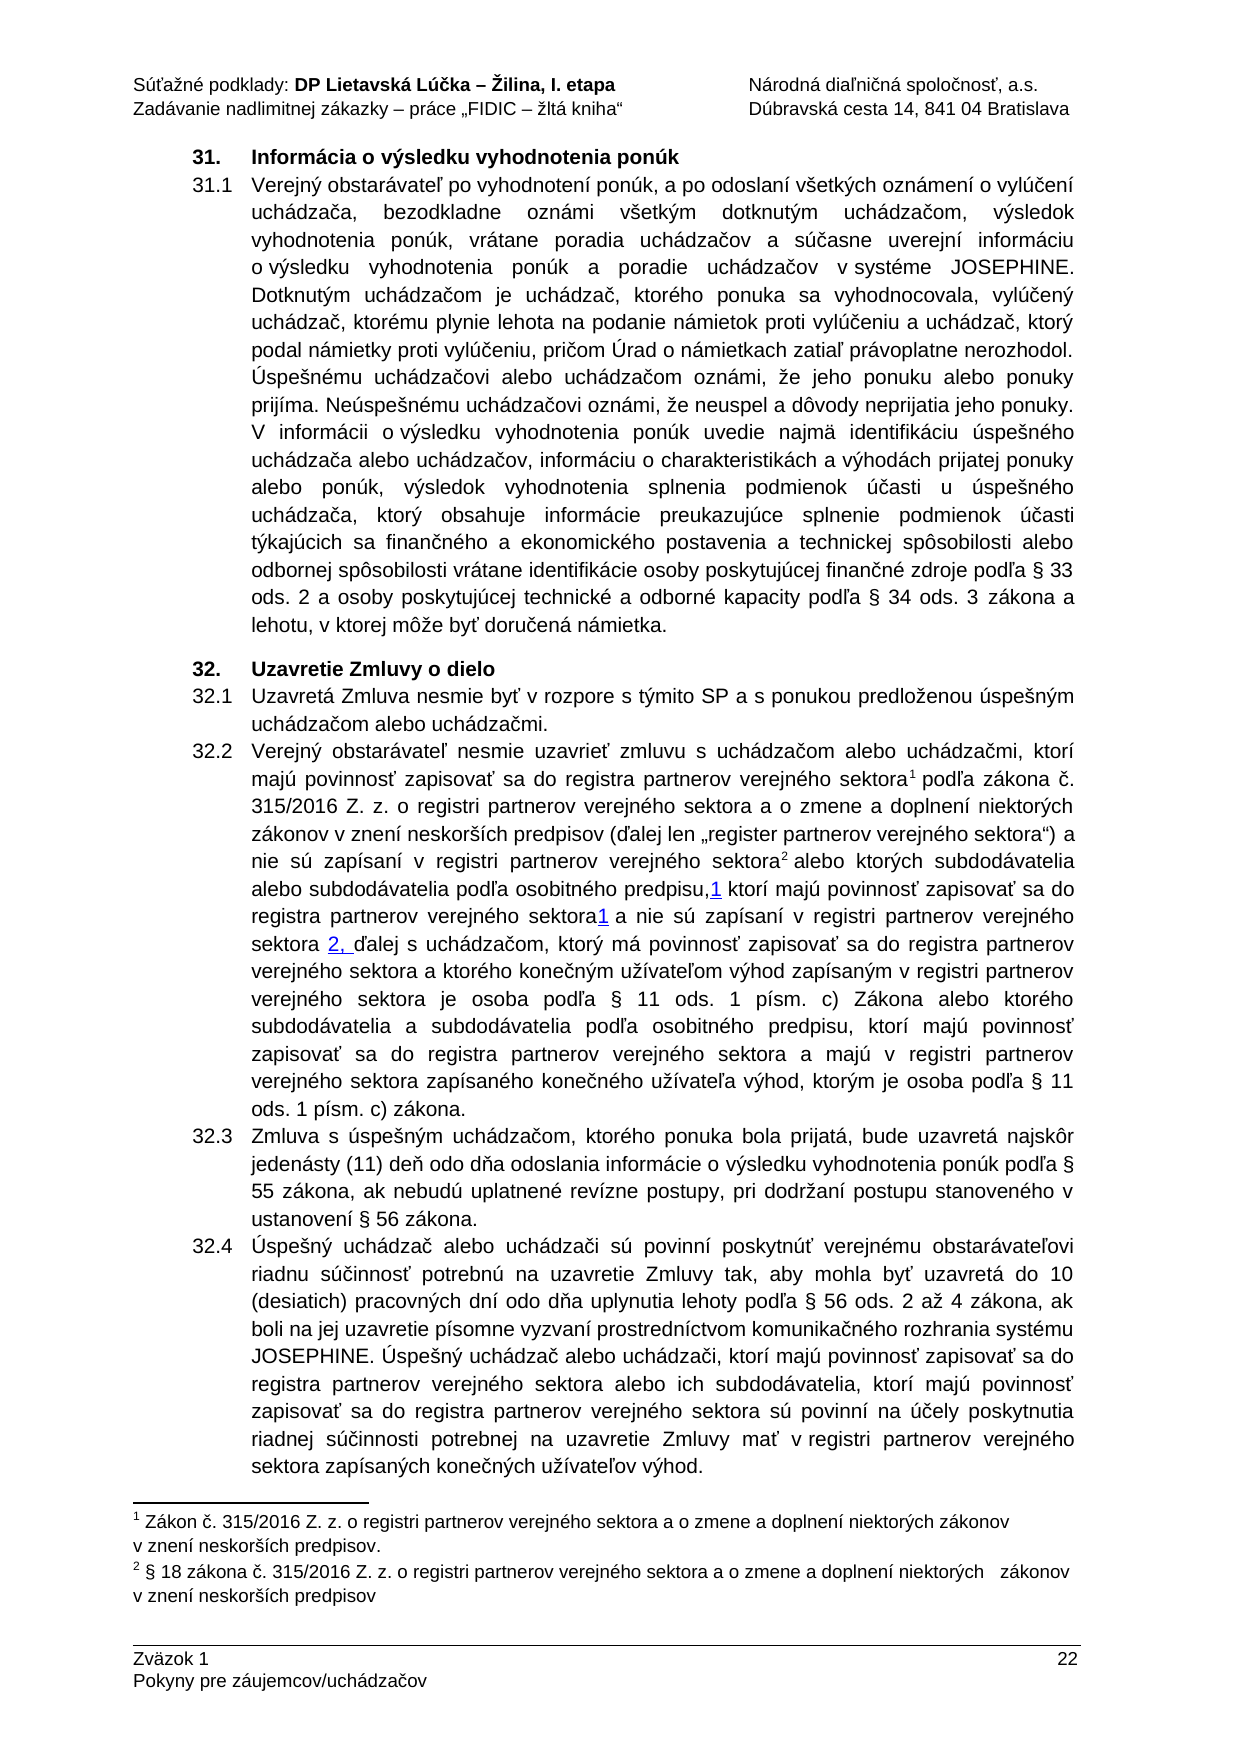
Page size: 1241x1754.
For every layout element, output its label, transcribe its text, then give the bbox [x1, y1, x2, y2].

list Úspešný uchádzač alebo uchádzači sú povinní poskytnúť verejnému obstarávateľovi riadnu súčinnosť potrebnú na uzavretie Zmluvy tak, aby mohla byť uzavretá do 10 (desiatich) pracovných dní odo dňa uplynutia lehoty podľa § 56 ods. 2 až 4 zákona, ak boli na jej uzavretie písomne vyzvaní prostredníctvom komunikačného rozhrania systému JOSEPHINE. Úspešný uchádzač alebo uchádzači, ktorí majú povinnosť zapisovať sa do registra partnerov verejného sektora alebo ich subdodávatelia, ktorí majú povinnosť zapisovať sa do registra partnerov verejného sektora sú povinní na účely poskytnutia riadnej súčinnosti potrebnej na uzavretie Zmluvy mať v registri partnerov verejného sektora zapísaných konečných užívateľov výhod. [192, 1234, 1075, 1478]
list Zmluva s úspešným uchádzačom, ktorého ponuka bola prijatá, bude uzavretá najskôr jedenásty (11) deň odo dňa odoslania informácie o výsledku vyhodnotenia ponúk podľa § 55 zákona, ak nebudú uplatnené revízne postupy, pri dodržaní postupu stanoveného v ustanovení § 56 zákona. [192, 1124, 1075, 1231]
list Verejný obstarávateľ po vyhodnotení ponúk, a po odoslaní všetkých oznámení o vylúčení uchádzača, bezodkladne oznámi všetkým dotknutým uchádzačom, výsledok vyhodnotenia ponúk, vrátane poradia uchádzačov a súčasne uverejní informáciu o výsledku vyhodnotenia ponúk a poradie uchádzačov v systéme JOSEPHINE. Dotknutým uchádzačom je uchádzač, ktorého ponuka sa vyhodnocovala, vylúčený uchádzač, ktorému plynie lehota na podanie námietok proti vylúčeniu a uchádzač, ktorý podal námietky proti vylúčeniu, pričom Úrad o námietkach zatiaľ právoplatne nerozhodol. Úspešnému uchádzačovi alebo uchádzačom oznámi, že jeho ponuku alebo ponuky prijíma. Neúspešnému uchádzačovi oznámi, že neuspel a dôvody neprijatia jeho ponuky. V informácii o výsledku vyhodnotenia ponúk uvedie najmä identifikáciu úspešného uchádzača alebo uchádzačov, informáciu o charakteristikách a výhodách prijatej ponuky alebo ponúk, výsledok vyhodnotenia splnenia podmienok účasti u úspešného uchádzača, ktorý obsahuje informácie preukazujúce splnenie podmienok účasti týkajúcich sa finančného a ekonomického postavenia a technickej spôsobilosti alebo odbornej spôsobilosti vrátane identifikácie osoby poskytujúcej finančné zdroje podľa § 33 ods. 2 a osoby poskytujúcej technické a odborné kapacity podľa § 34 ods. 3 zákona a lehotu, v ktorej môže byť doručená námietka. [192, 173, 1075, 637]
subtitle Informácia o výsledku vyhodnotenia ponúk [192, 145, 1075, 169]
subtitle Uzavretie Zmluvy o dielo [192, 657, 1075, 681]
list Verejný obstarávateľ nesmie uzavrieť zmluvu s uchádzačom alebo uchádzačmi, ktorí majú povinnosť zapisovať sa do registra partnerov verejného sektora podľa zákona č. 315/2016 Z. z. o registri partnerov verejného sektora a o zmene a doplnení niektorých zákonov v znení neskorších predpisov (ďalej len „register partnerov verejného sektora“) a nie sú zapísaní v registri partnerov verejného sektora alebo ktorých subdodávatelia alebo subdodávatelia podľa osobitného predpisu,1 ktorí majú povinnosť zapisovať sa do registra partnerov verejného sektora1 a nie sú zapísaní v registri partnerov verejného sektora 2, ďalej s uchádzačom, ktorý má povinnosť zapisovať sa do registra partnerov verejného sektora a ktorého konečným užívateľom výhod zapísaným v registri partnerov verejného sektora je osoba podľa § 11 ods. 1 písm. c) Zákona alebo ktorého subdodávatelia a subdodávatelia podľa osobitného predpisu, ktorí majú povinnosť zapisovať sa do registra partnerov verejného sektora a majú v registri partnerov verejného sektora zapísaného konečného užívateľa výhod, ktorým je osoba podľa § 11 ods. 1 písm. c) zákona. [192, 739, 1075, 1121]
list Uzavretá Zmluva nesmie byť v rozpore s týmito SP a s ponukou predloženou úspešným uchádzačom alebo uchádzačmi. [192, 684, 1075, 736]
